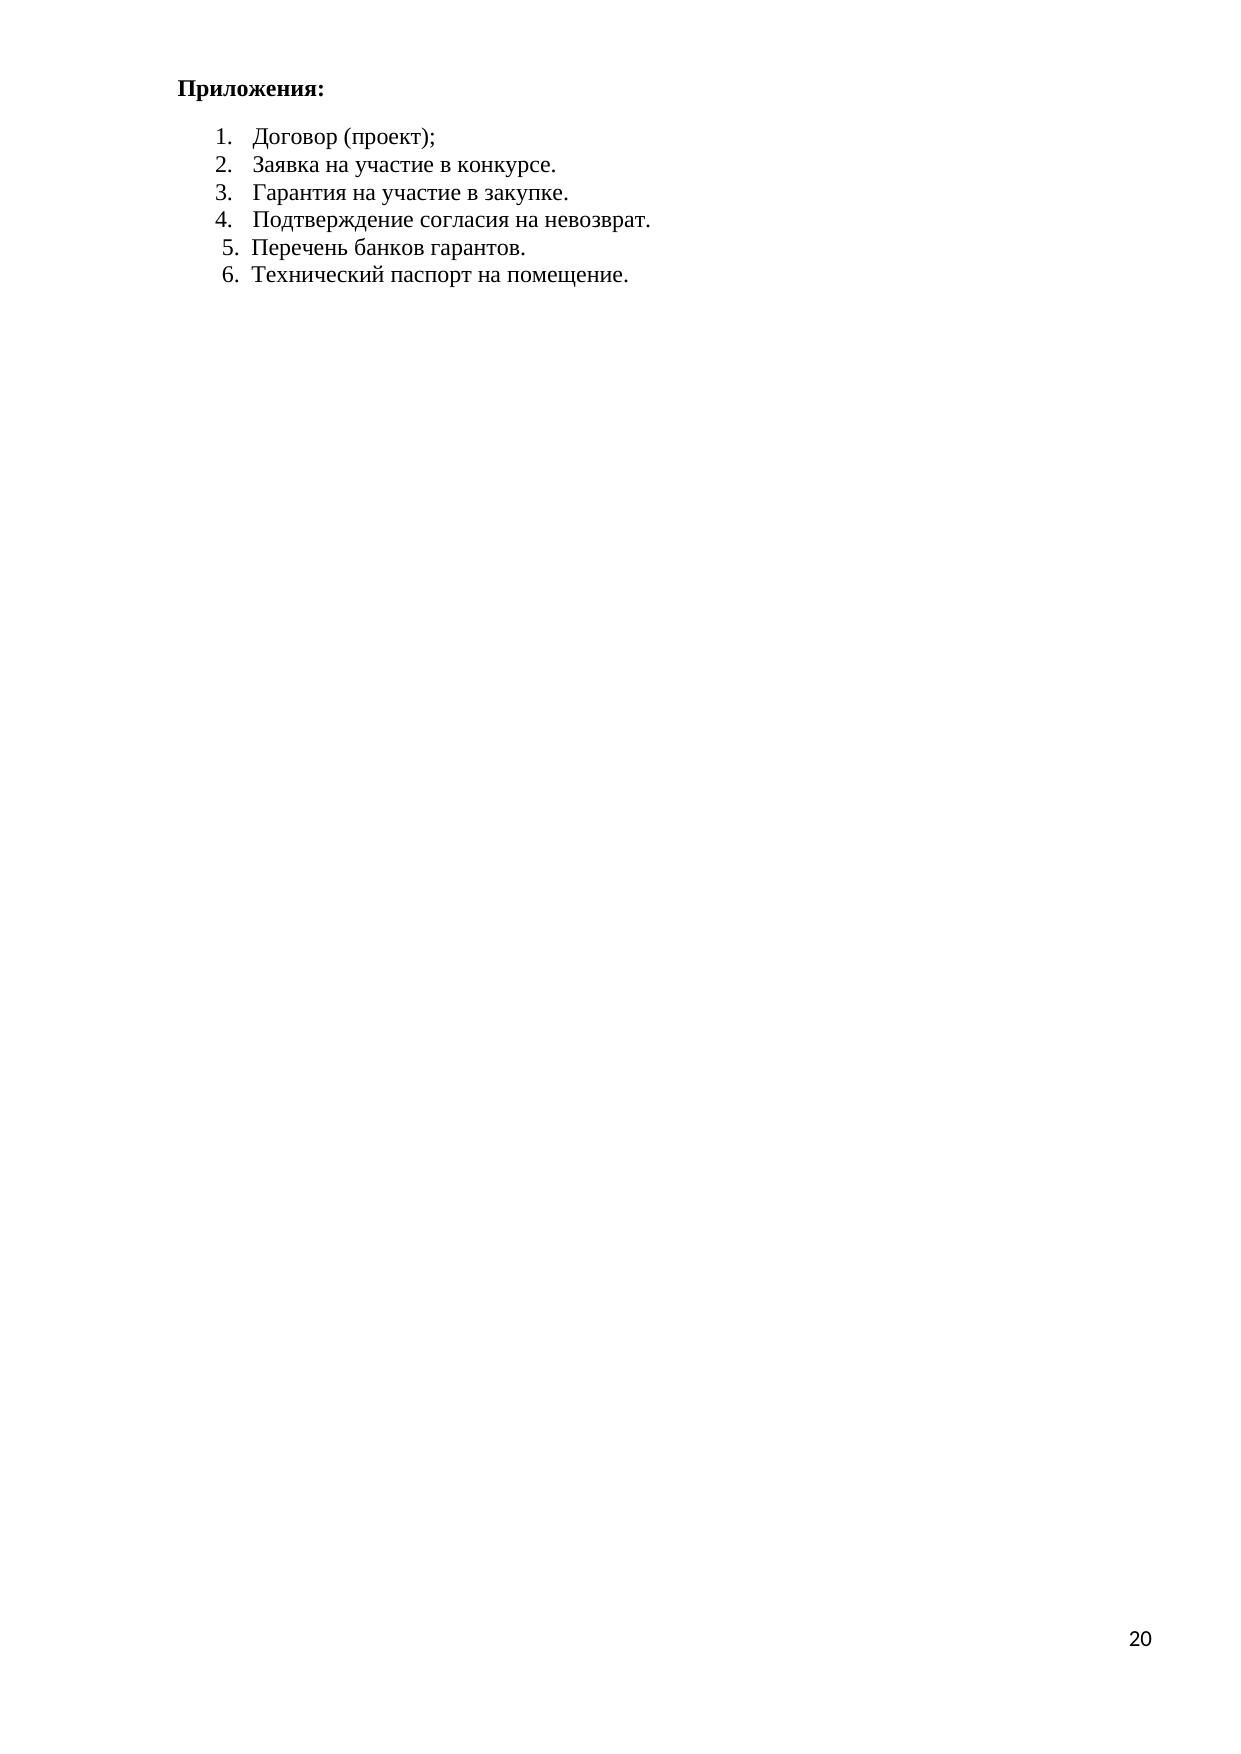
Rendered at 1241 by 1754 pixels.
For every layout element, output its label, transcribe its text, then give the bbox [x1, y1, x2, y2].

list Подтверждение согласия на невозврат. [215, 205, 1152, 233]
list Перечень банков гарантов. [222, 233, 1152, 260]
text Приложения: [177, 74, 1152, 101]
list Технический паспорт на помещение. [222, 260, 1152, 288]
list Заявка на участие в конкурсе. [215, 150, 1152, 177]
list Договор (проект); [215, 122, 1152, 150]
list Гарантия на участие в закупке. [215, 177, 1152, 205]
